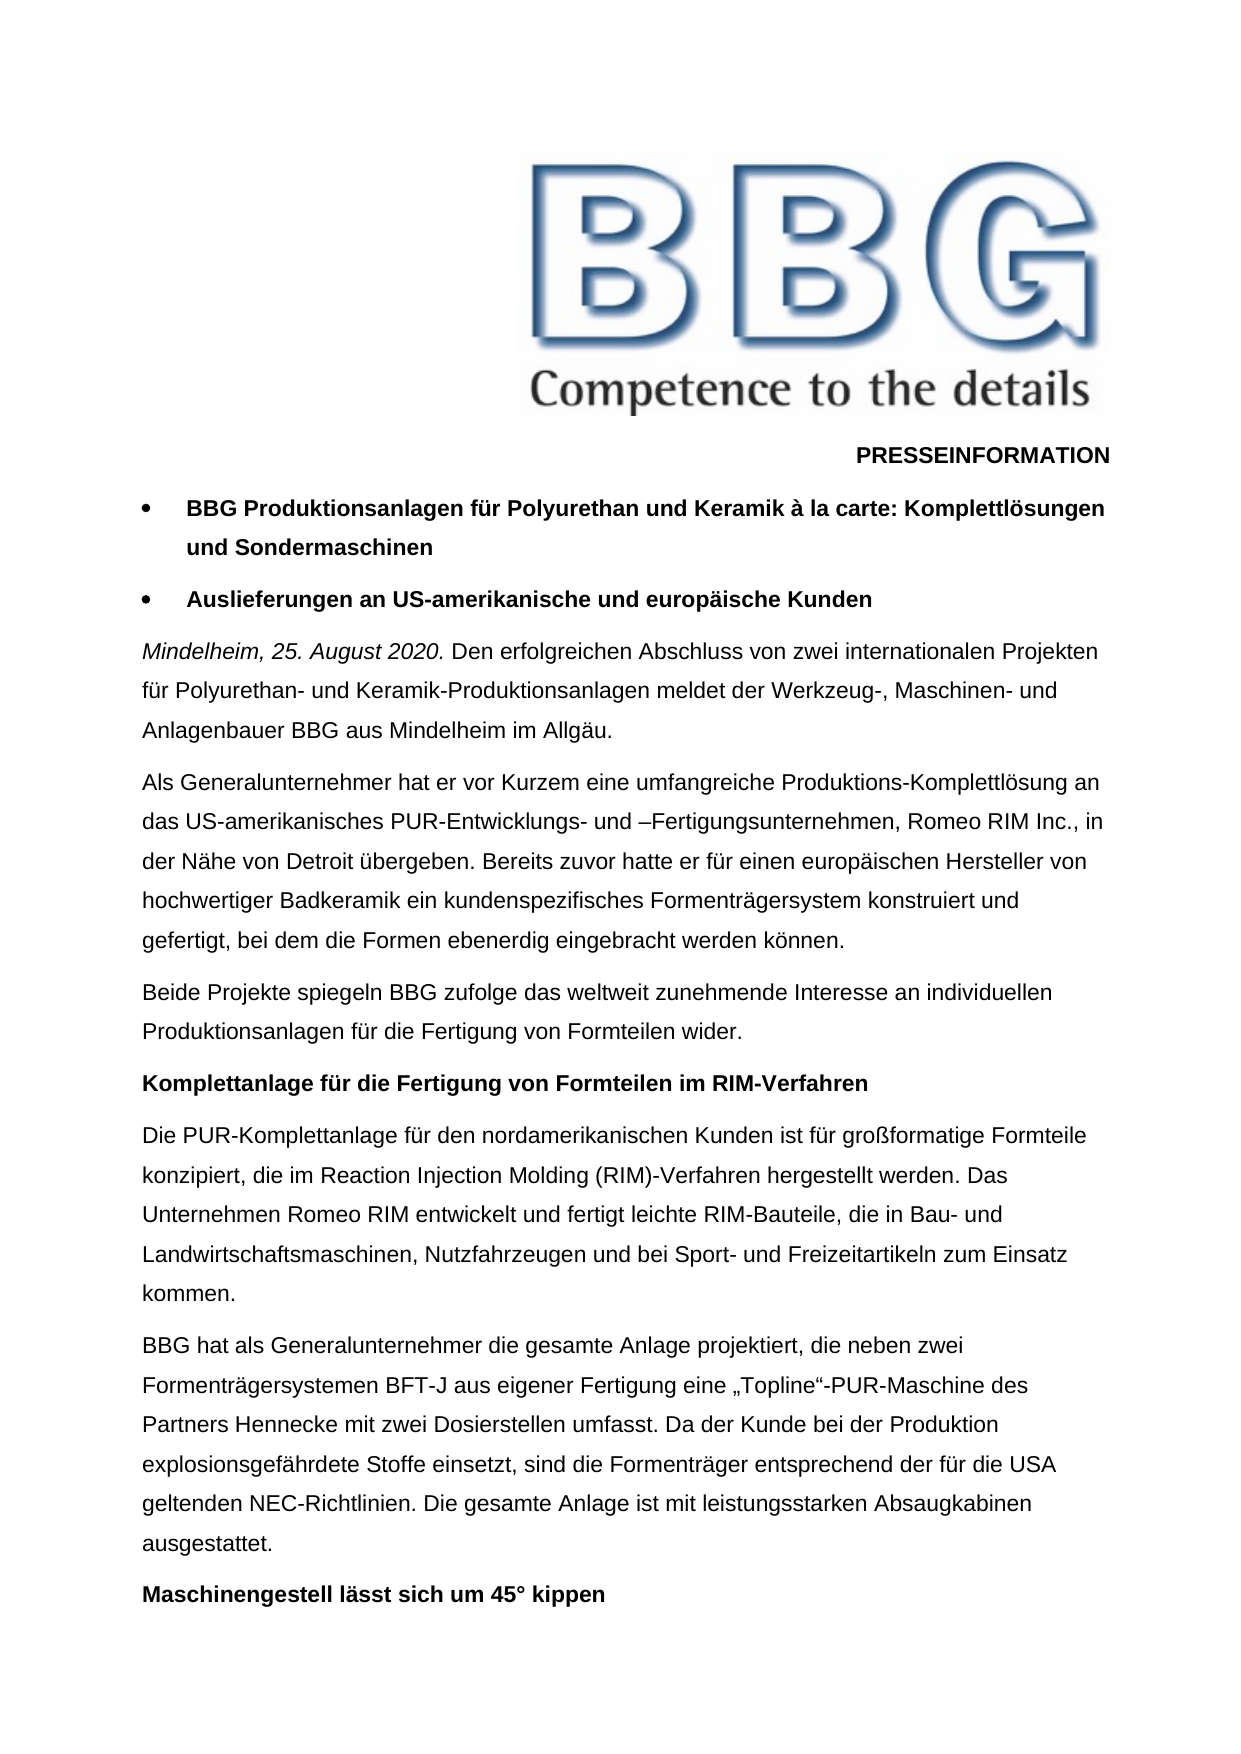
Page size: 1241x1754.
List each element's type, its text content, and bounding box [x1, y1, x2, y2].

text Beide Projekte spiegeln BBG zufolge das weltweit zunehmende Interesse an individuellen Produktionsanlagen für die Fertigung von Formteilen wider. [142, 979, 1110, 1044]
text Komplettanlage für die Fertigung von Formteilen im RIM-Verfahren [142, 1070, 1110, 1097]
list BBG Produktionsanlagen für Polyurethan und Keramik à la carte: Komplettlösungen und Sondermaschinen [142, 494, 1110, 560]
text Mindelheim, 25. August 2020. Den erfolgreichen Abschluss von zwei internationalen Projekten für Polyurethan- und Keramik-Produktionsanlagen meldet der Werkzeug-, Maschinen- und Anlagenbauer BBG aus Mindelheim im Allgäu. [142, 638, 1110, 743]
picture [515, 152, 1111, 416]
text BBG hat als Generalunternehmer die gesamte Anlage projektiert, die neben zwei Formenträgersystemen BFT-J aus eigener Fertigung eine „Topline“-PUR-Maschine des Partners Hennecke mit zwei Dosierstellen umfasst. Da der Kunde bei der Produktion explosionsgefährdete Stoffe einsetzt, sind die Formenträger entsprechend der für die USA geltenden NEC-Richtlinien. Die gesamte Anlage ist mit leistungsstarken Absaugkabinen ausgestattet. [142, 1332, 1110, 1556]
text Maschinengestell lässt sich um 45° kippen [142, 1581, 1110, 1608]
list Auslieferungen an US-amerikanische und europäische Kunden [142, 586, 1110, 612]
text Presseinformation [142, 442, 1110, 469]
text Die PUR-Komplettanlage für den nordamerikanischen Kunden ist für großformatige Formteile konzipiert, die im Reaction Injection Molding (RIM)-Verfahren hergestellt werden. Das Unternehmen Romeo RIM entwickelt und fertigt leichte RIM-Bauteile, die in Bau- und Landwirtschaftsmaschinen, Nutzfahrzeugen und bei Sport- und Freizeitartikeln zum Einsatz kommen. [142, 1122, 1110, 1306]
text Als Generalunternehmer hat er vor Kurzem eine umfangreiche Produktions-Komplettlösung an das US-amerikanisches PUR-Entwicklungs- und –Fertigungsunternehmen, Romeo RIM Inc., in der Nähe von Detroit übergeben. Bereits zuvor hatte er für einen europäischen Hersteller von hochwertiger Badkeramik ein kundenspezifisches Formenträgersystem konstruiert und gefertigt, bei dem die Formen ebenerdig eingebracht werden können. [142, 769, 1110, 953]
